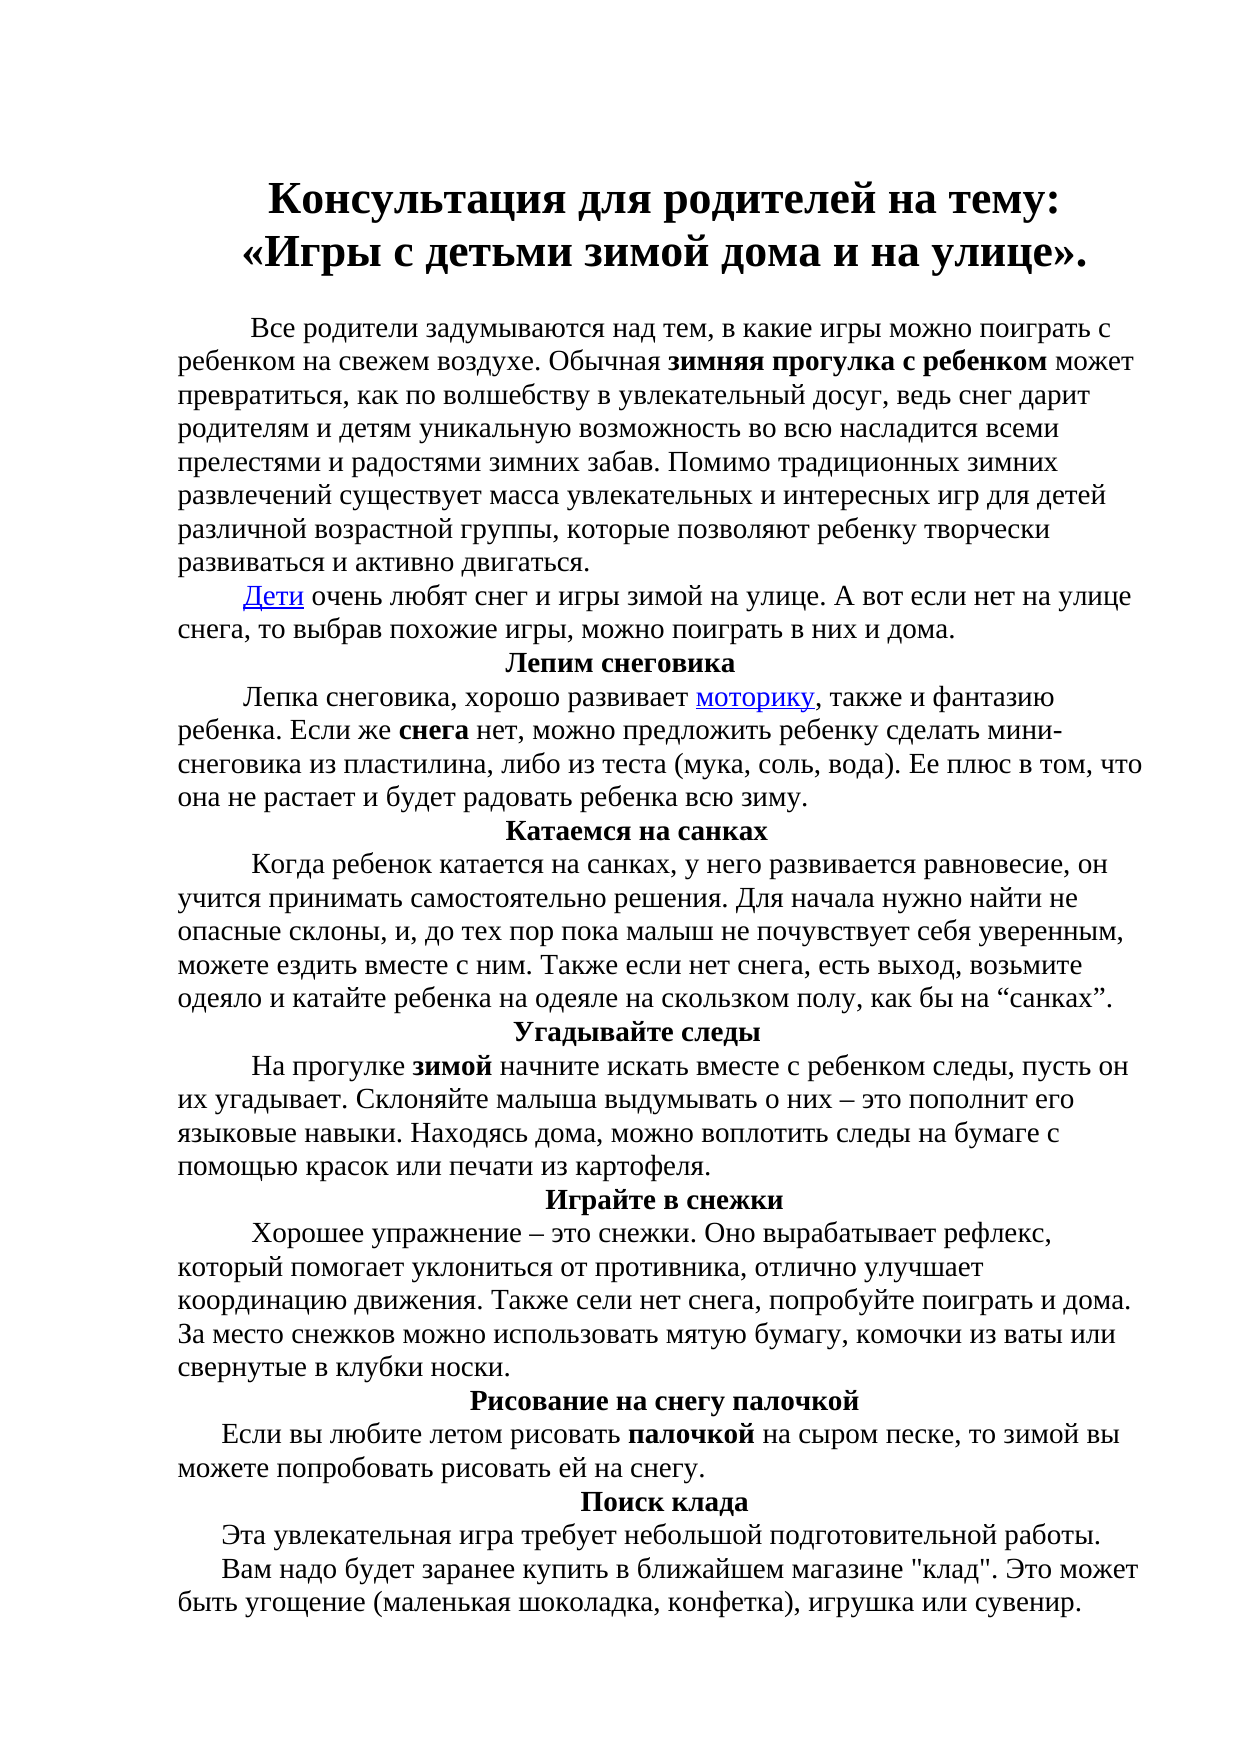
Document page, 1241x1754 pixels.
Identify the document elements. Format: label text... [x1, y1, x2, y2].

text Угадывайте следы [177, 1014, 1152, 1048]
text Лепка снеговика, хорошо развивает моторику, также и фантазию ребенка. Если же снега нет, можно предложить ребенку сделать мини-снеговика из пластилина, либо из теста (мука, соль, вода). Ее плюс в том, что она не растает и будет радовать ребенка всю зиму. [177, 679, 1152, 813]
text Поиск клада [177, 1484, 1152, 1517]
text Катаемся на санках [177, 813, 1152, 846]
text Рисование на снегу палочкой [177, 1383, 1152, 1417]
text На прогулке зимой начните искать вместе с ребенком следы, пусть он их угадывает. Склоняйте малыша выдумывать о них – это пополнит его языковые навыки. Находясь дома, можно воплотить следы на бумаге с помощью красок или печати из картофеля. [177, 1048, 1152, 1182]
text Дети очень любят снег и игры зимой на улице. А вот если нет на улице снега, то выбрав похожие игры, можно поиграть в них и дома. [177, 578, 1152, 645]
text Вам надо будет заранее купить в ближайшем магазине "клад". Это может быть угощение (маленькая шоколадка, конфетка), игрушка или сувенир. [177, 1551, 1152, 1618]
text Консультация для родителей на тему: [177, 118, 1152, 223]
text Хорошее упражнение – это снежки. Оно вырабатывает рефлекс, который помогает уклониться от противника, отлично улучшает координацию движения. Также сели нет снега, попробуйте поиграть и дома. За место снежков можно использовать мятую бумагу, комочки из ваты или свернутые в клубки носки. [177, 1215, 1152, 1383]
text Лепим снеговика [177, 645, 1152, 679]
text «Игры с детьми зимой дома и на улице». [177, 223, 1152, 276]
text Если вы любите летом рисовать палочкой на сыром песке, то зимой вы можете попробовать рисовать ей на снегу. [177, 1417, 1152, 1484]
text Когда ребенок катается на санках, у него развивается равновесие, он учится принимать самостоятельно решения. Для начала нужно найти не опасные склоны, и, до тех пор пока малыш не почувствует себя уверенным, можете ездить вместе с ним. Также если нет снега, есть выход, возьмите одеяло и катайте ребенка на одеяле на скользком полу, как бы на “санках”. [177, 846, 1152, 1014]
text Играйте в снежки [177, 1182, 1152, 1215]
text Все родители задумываются над тем, в какие игры можно поиграть с ребенком на свежем воздухе. Обычная зимняя прогулка с ребенком может превратиться, как по волшебству в увлекательный досуг, ведь снег дарит родителям и детям уникальную возможность во всю насладится всеми прелестями и радостями зимних забав. Помимо традиционных зимних развлечений существует масса увлекательных и интересных игр для детей различной возрастной группы, которые позволяют ребенку творчески развиваться и активно двигаться. [177, 310, 1152, 578]
text Эта увлекательная игра требует небольшой подготовительной работы. [177, 1517, 1152, 1551]
